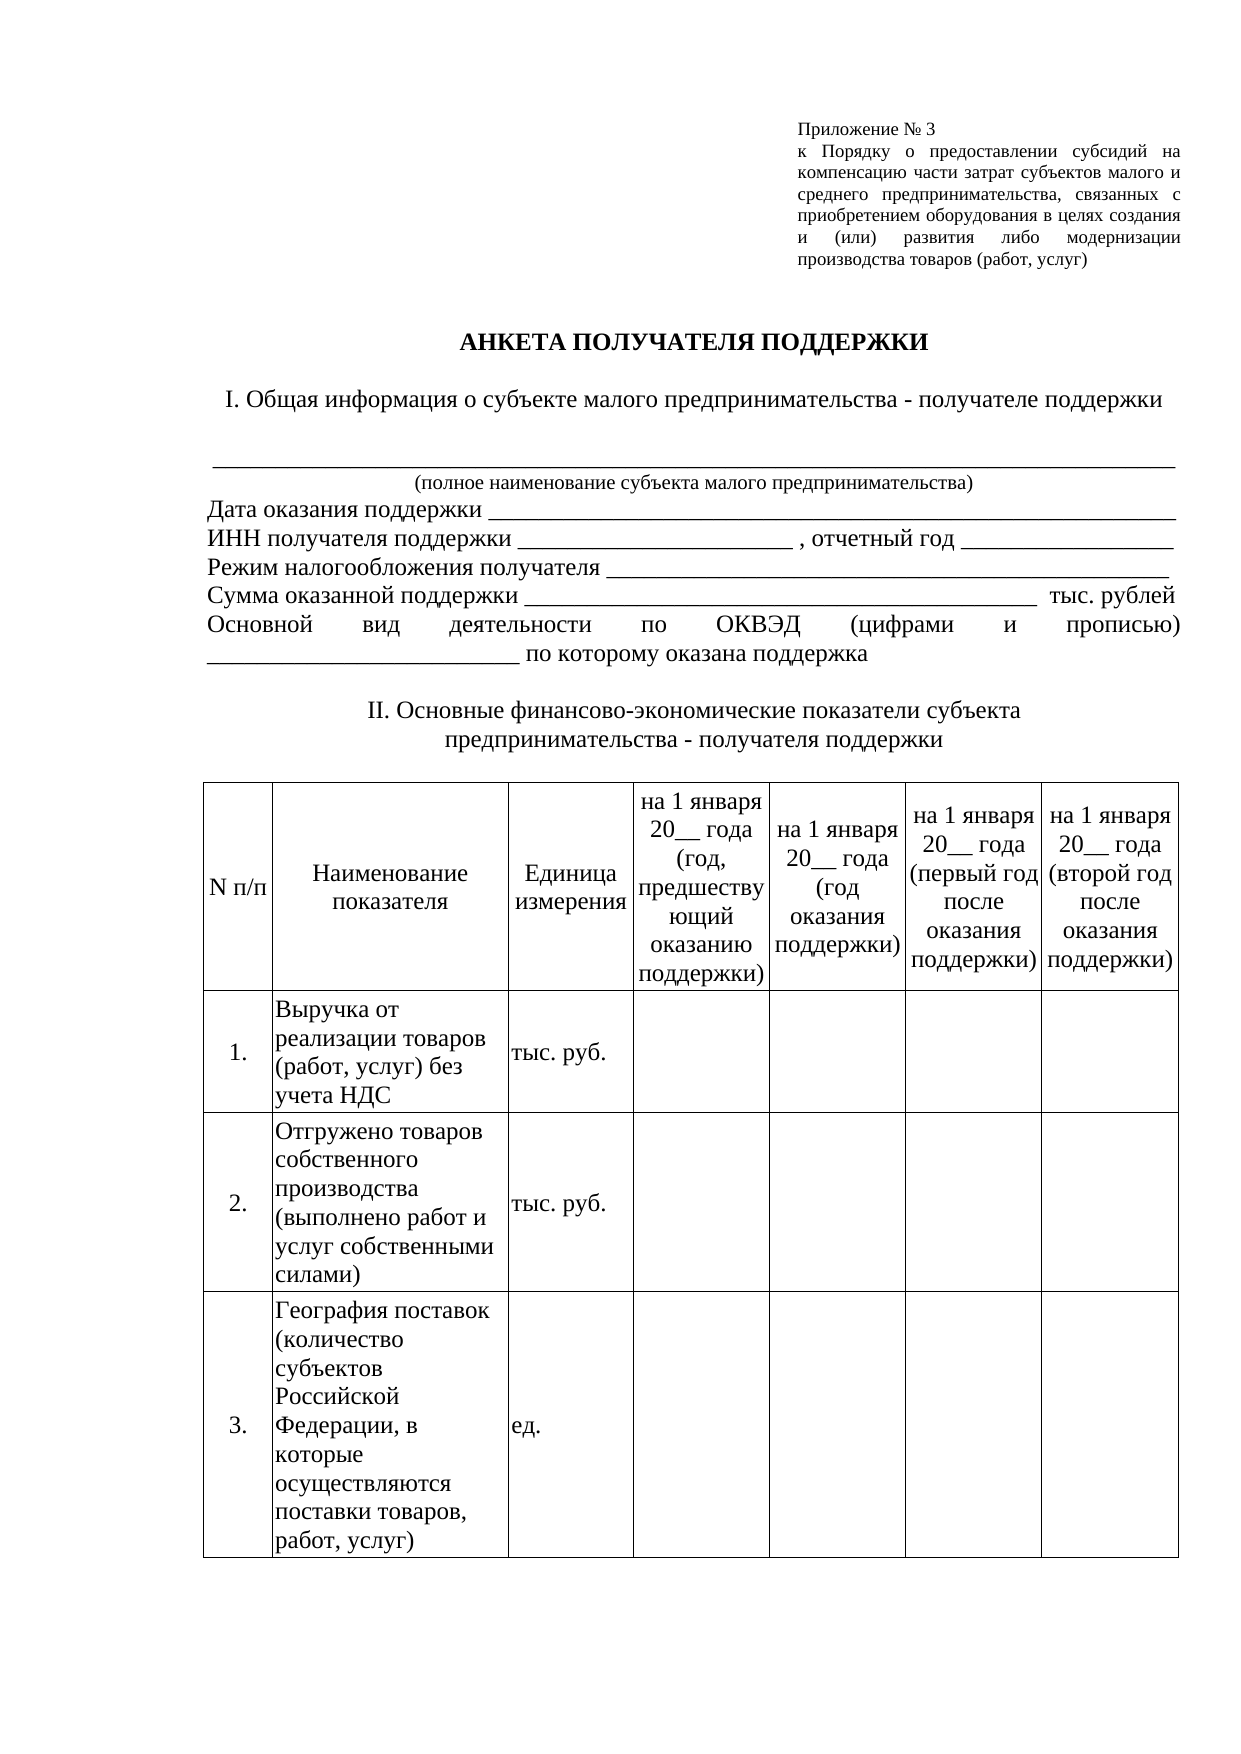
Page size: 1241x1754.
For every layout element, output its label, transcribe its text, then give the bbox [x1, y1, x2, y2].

table_header на 1 января 20__ года (год, предшествующий оказанию поддержки) [634, 783, 769, 990]
table_cell 2. [204, 1113, 272, 1291]
table_header на 1 января 20__ года (год оказания поддержки) [770, 783, 905, 990]
table_cell 1. [204, 991, 272, 1112]
table_cell [770, 1113, 905, 1291]
table_header на 1 января 20__ года (второй год после оказания поддержки) [1042, 783, 1178, 990]
table_header на 1 января 20__ года (первый год после оказания поддержки) [906, 783, 1041, 990]
table_cell [634, 1292, 769, 1557]
text _____________________________________________________________________________ [207, 442, 1181, 470]
text I. Общая информация о субъекте малого предпринимательства - получателе поддержки [207, 384, 1181, 413]
table_header N п/п [204, 783, 272, 990]
table_cell [634, 1113, 769, 1291]
title к Порядку о предоставлении субсидий на компенсацию части затрат субъектов малого и среднего предпринимательства, связанных с приобретением оборудования в целях создания и (или) развития либо модернизации производства товаров (работ, услуг) [797, 140, 1181, 269]
table_cell [1042, 1292, 1178, 1557]
table_cell 3. [204, 1292, 272, 1557]
table_cell тыс. руб. [509, 1113, 633, 1291]
text Приложение № 3 [797, 118, 1181, 140]
text (полное наименование субъекта малого предпринимательства) [207, 470, 1181, 494]
table_cell Отгружено товаров собственного производства (выполнено работ и услуг собственными силами) [273, 1113, 508, 1291]
table_cell тыс. руб. [509, 991, 633, 1112]
text II. Основные финансово-экономические показатели субъекта [207, 696, 1181, 724]
table_cell [1042, 1113, 1178, 1291]
table_cell [634, 991, 769, 1112]
text ИНН получателя поддержки ______________________ , отчетный год _________________ [207, 523, 1181, 552]
table_cell [1042, 991, 1178, 1112]
table_cell Выручка от реализации товаров (работ, услуг) без учета НДС [273, 991, 508, 1112]
table_cell География поставок (количество субъектов Российской Федерации, в которые осуществляются поставки товаров, работ, услуг) [273, 1292, 508, 1557]
text Дата оказания поддержки _______________________________________________________ [207, 494, 1181, 523]
text предпринимательства - получателя поддержки [207, 724, 1181, 753]
text Основной вид деятельности по ОКВЭД (цифрами и прописью) _________________________ по которому оказана поддержка [207, 609, 1181, 667]
table_cell ед. [509, 1292, 633, 1557]
table_cell [906, 1113, 1041, 1291]
table_header Наименование показателя [273, 783, 508, 990]
table_cell [906, 991, 1041, 1112]
table_cell [906, 1292, 1041, 1557]
text Сумма оказанной поддержки _________________________________________ тыс. рублей [207, 581, 1181, 609]
table_cell [770, 991, 905, 1112]
text Режим налогообложения получателя _____________________________________________ [207, 552, 1181, 581]
table_header Единица измерения [509, 783, 633, 990]
text АНКЕТА ПОЛУЧАТЕЛЯ ПОДДЕРЖКИ [207, 327, 1181, 355]
table_cell [770, 1292, 905, 1557]
